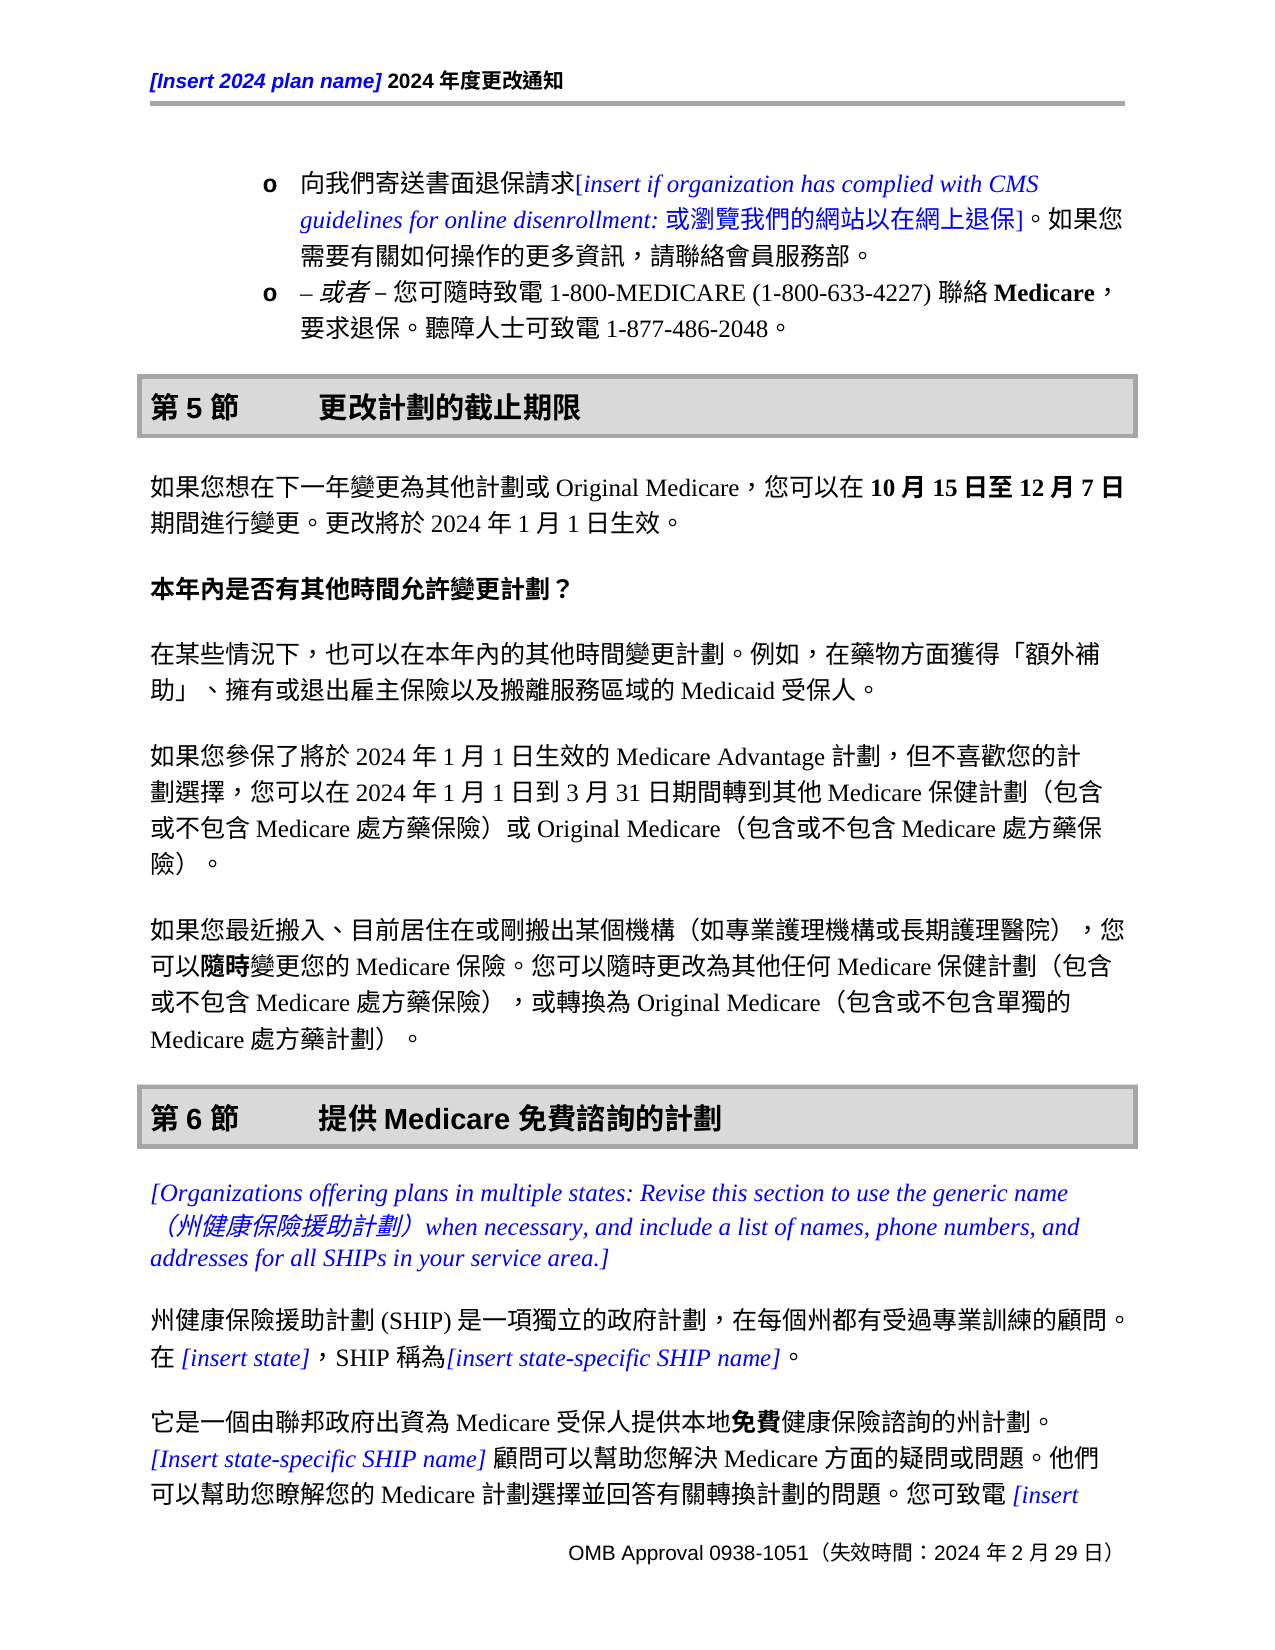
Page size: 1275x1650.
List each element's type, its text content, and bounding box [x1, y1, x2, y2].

subtitle 本年內是否有其他時間允許變更計劃？ [150, 582, 1125, 618]
text 州健康保險援助計劃 (SHIP) 是一項獨立的政府計劃，在每個州都有受過專業訓練的顧問。在 [insert state]，SHIP 稱為[insert state-specific SHIP name]。 [150, 1313, 1125, 1386]
list 向我們寄送書面退保請求[insert if organization has complied with CMS guidelines for online disenrollment: 或瀏覽我們的網站以在網上退保]。如果您需要有關如何操作的更多資訊，請聯絡會員服務部。 [262, 163, 1125, 272]
text 如果您參保了將於 2024 年 1 月 1 日生效的 Medicare Advantage 計劃，但不喜歡您的計劃選擇，您可以在 2024 年 1 月 1 日到 3 月 31 日期間轉到其他 Medicare 保健計劃（包含或不包含 Medicare 處方藥保險）或 Original Medicare（包含或不包含 Medicare 處方藥保險）。 [150, 749, 1106, 894]
text 在某些情況下，也可以在本年內的其他時間變更計劃。例如，在藥物方面獲得「額外補助」、擁有或退出雇主保險以及搬離服務區域的 Medicaid 受保人。 [150, 647, 1125, 719]
text 如果您想在下一年變更為其他計劃或 Original Medicare，您可以在 10 月 15 日至 12 月 7 日期間進行變更。更改將於 2024 年 1 月 1 日生效。 [150, 480, 1125, 552]
text [Organizations offering plans in multiple states: Revise this section to use the generic name （州健康保險援助計劃）when necessary, and include a list of names, phone numbers, and addresses for all SHIPs in your service area.] [150, 1190, 1125, 1284]
subtitle 第 5 節 更改計劃的截止期限 [142, 391, 1133, 446]
list – 或者 – 您可隨時致電 1-800-MEDICARE (1-800-633-4227) 聯絡 Medicare，要求退保。聽障人士可致電 1-877-486-2048。 [262, 285, 1144, 357]
subtitle 第 6 節 提供 Medicare 免費諮詢的計劃 [142, 1102, 1133, 1157]
text 如果您最近搬入、目前居住在或剛搬出某個機構（如專業護理機構或長期護理醫院），您可以隨時變更您的 Medicare 保險。您可以隨時更改為其他任何 Medicare 保健計劃（包含或不包含 Medicare 處方藥保險），或轉換為 Original Medicare（包含或不包含單獨的 Medicare 處方藥計劃）。 [150, 923, 1125, 1068]
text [150, 1415, 1116, 1487]
